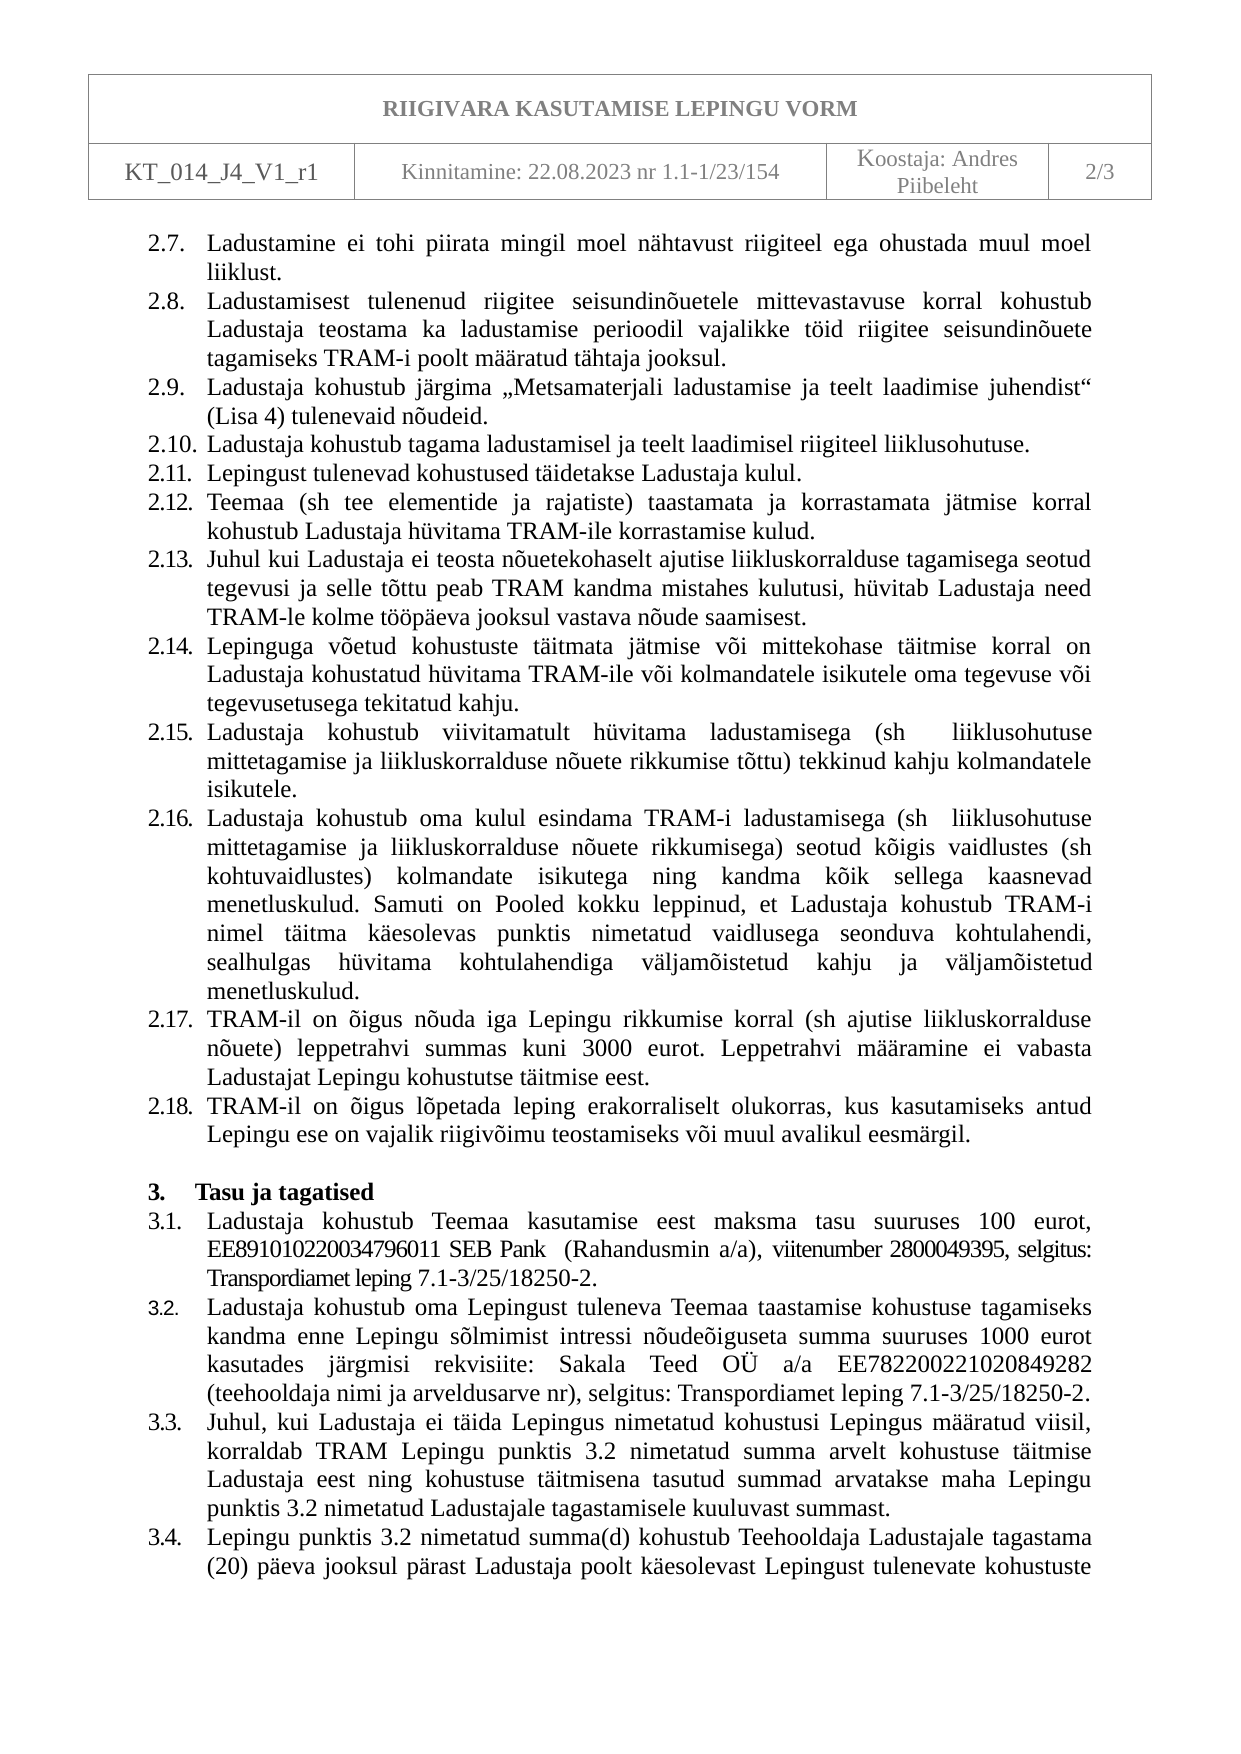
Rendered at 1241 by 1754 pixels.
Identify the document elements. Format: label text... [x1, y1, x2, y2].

list Lepingust tulenevad kohustused täidetakse Ladustaja kulul. [148, 458, 1093, 487]
list Juhul, kui Ladustaja ei täida Lepingus nimetatud kohustusi Lepingus määratud viisil, korraldab TRAM Lepingu punktis 3.2 nimetatud summa arvelt kohustuse täitmise Ladustaja eest ning kohustuse täitmisena tasutud summad arvatakse maha Lepingu punktis 3.2 nimetatud Ladustajale tagastamisele kuuluvast summast. [148, 1407, 1093, 1522]
list Ladustaja kohustub Teemaa kasutamise eest maksma tasu suuruses 100 eurot, EE891010220034796011 SEB Pank (Rahandusmin a/a), viitenumber 2800049395, selgitus: Transpordiamet leping 7.1-3/25/18250-2. [148, 1206, 1093, 1292]
list TRAM-il on õigus nõuda iga Lepingu rikkumise korral (sh ajutise liikluskorralduse nõuete) leppetrahvi summas kuni 3000 eurot. Leppetrahvi määramine ei vabasta Ladustajat Lepingu kohustutse täitmise eest. [148, 1004, 1093, 1091]
list Juhul kui Ladustaja ei teosta nõuetekohaselt ajutise liikluskorralduse tagamisega seotud tegevusi ja selle tõttu peab TRAM kandma mistahes kulutusi, hüvitab Ladustaja need TRAM-le kolme tööpäeva jooksul vastava nõude saamisest. [148, 544, 1093, 631]
list TRAM-il on õigus lõpetada leping erakorraliselt olukorras, kus kasutamiseks antud Lepingu ese on vajalik riigivõimu teostamiseks või muul avalikul eesmärgil. [148, 1091, 1093, 1148]
list Tasu ja tagatised [148, 1177, 1093, 1206]
list Ladustaja kohustub oma Lepingust tuleneva Teemaa taastamise kohustuse tagamiseks kandma enne Lepingu sõlmimist intressi nõudeõiguseta summa suuruses 1000 eurot kasutades järgmisi rekvisiite: Sakala Teed OÜ a/a EE782200221020849282 (teehooldaja nimi ja arveldusarve nr), selgitus: Transpordiamet leping 7.1-3/25/18250-2. [148, 1292, 1093, 1407]
list Ladustaja kohustub oma kulul esindama TRAM-i ladustamisega (sh liiklusohutuse mittetagamise ja liikluskorralduse nõuete rikkumisega) seotud kõigis vaidlustes (sh kohtuvaidlustes) kolmandate isikutega ning kandma kõik sellega kaasnevad menetluskulud. Samuti on Pooled kokku leppinud, et Ladustaja kohustub TRAM-i nimel täitma käesolevas punktis nimetatud vaidlusega seonduva kohtulahendi, sealhulgas hüvitama kohtulahendiga väljamõistetud kahju ja väljamõistetud menetluskulud. [148, 803, 1093, 1004]
list Ladustaja kohustub viivitamatult hüvitama ladustamisega (sh liiklusohutuse mittetagamise ja liikluskorralduse nõuete rikkumise tõttu) tekkinud kahju kolmandatele isikutele. [148, 717, 1093, 803]
list Ladustamisest tulenenud riigitee seisundinõuetele mittevastavuse korral kohustub Ladustaja teostama ka ladustamise perioodil vajalikke töid riigitee seisundinõuete tagamiseks TRAM-i poolt määratud tähtaja jooksul. [148, 286, 1093, 372]
list Ladustamine ei tohi piirata mingil moel nähtavust riigiteel ega ohustada muul moel liiklust. [148, 228, 1093, 286]
list Teemaa (sh tee elementide ja rajatiste) taastamata ja korrastamata jätmise korral kohustub Ladustaja hüvitama TRAM-ile korrastamise kulud. [148, 487, 1093, 544]
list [148, 1522, 1093, 1579]
list Ladustaja kohustub järgima „Metsamaterjali ladustamise ja teelt laadimise juhendist“ (Lisa 4) tulenevaid nõudeid. [148, 372, 1093, 429]
list Ladustaja kohustub tagama ladustamisel ja teelt laadimisel riigiteel liiklusohutuse. [148, 429, 1093, 458]
list Lepinguga võetud kohustuste täitmata jätmise või mittekohase täitmise korral on Ladustaja kohustatud hüvitama TRAM-ile või kolmandatele isikutele oma tegevuse või tegevusetusega tekitatud kahju. [148, 631, 1093, 717]
